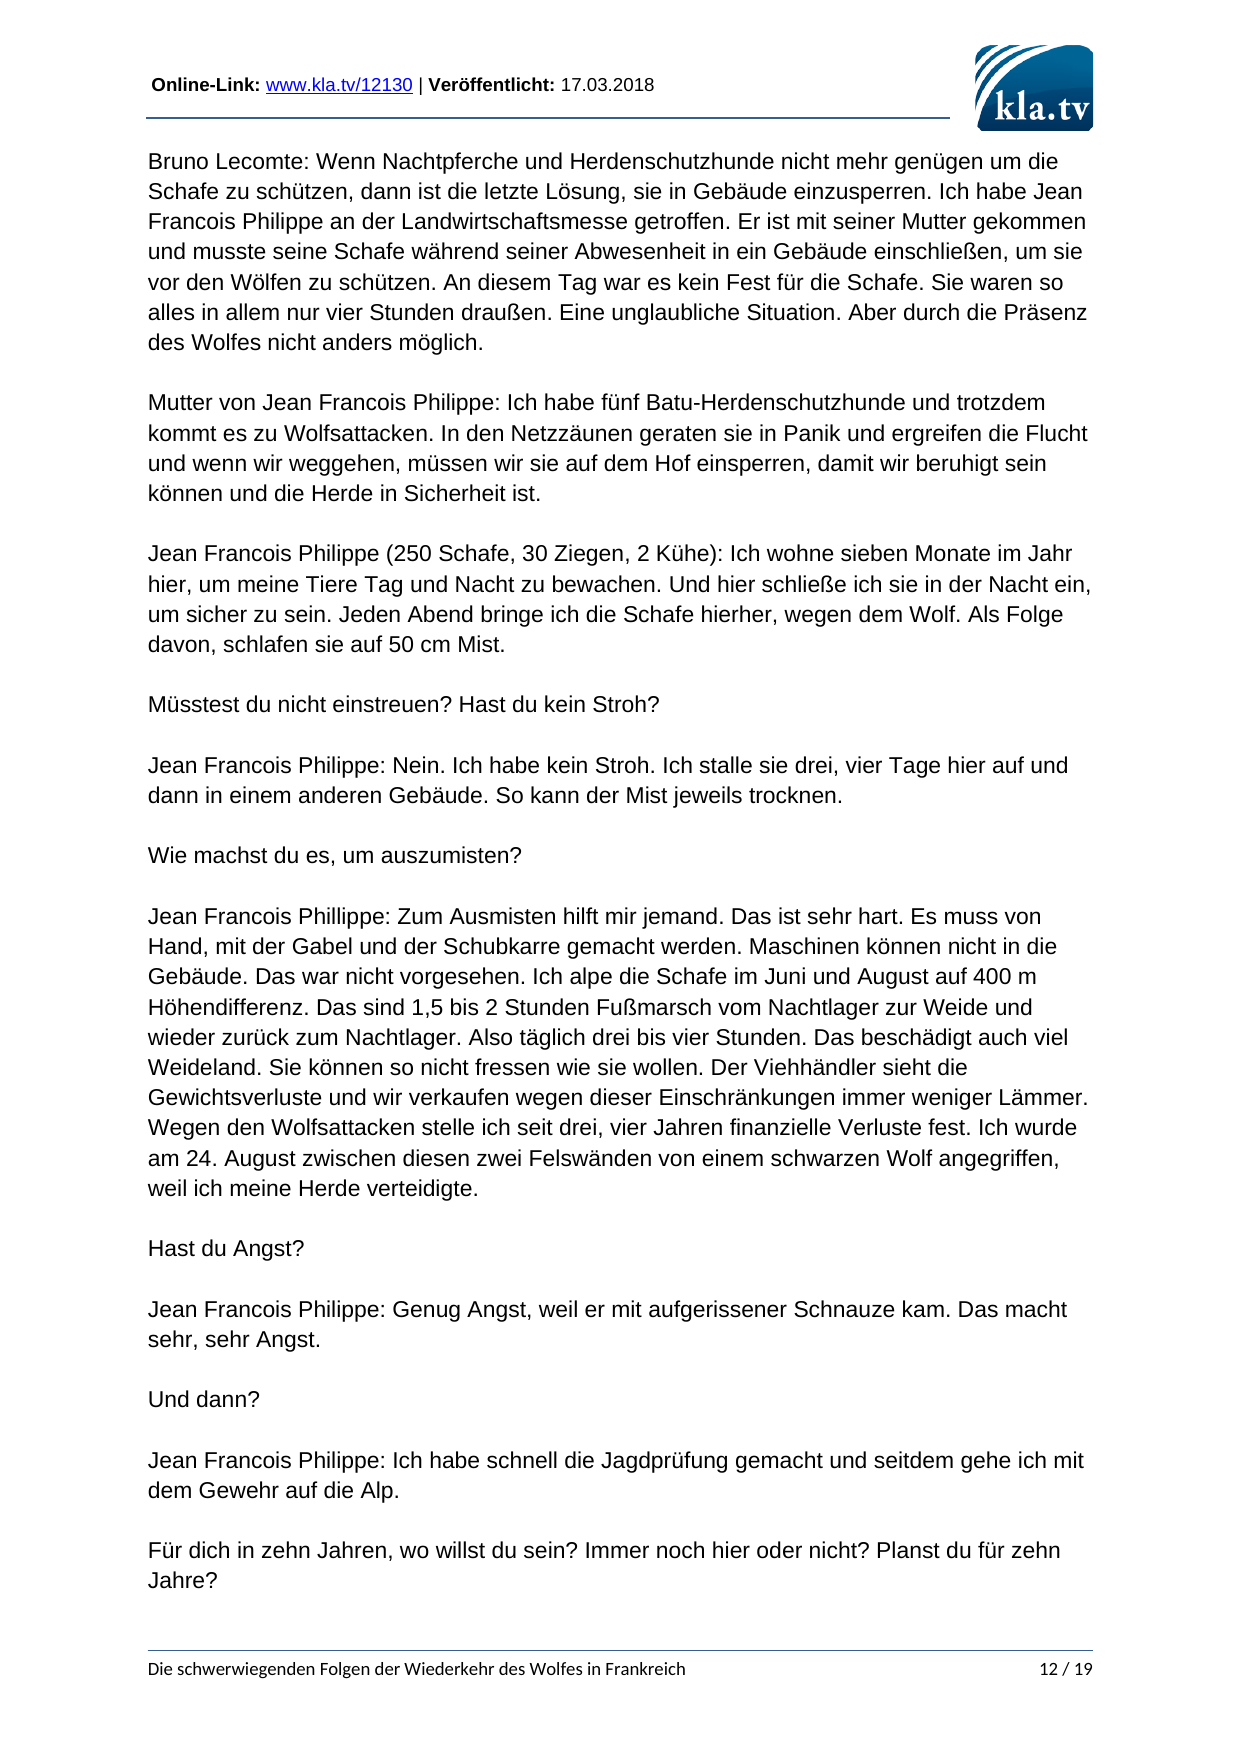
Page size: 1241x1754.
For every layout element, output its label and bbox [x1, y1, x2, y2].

text [148, 148, 1093, 1624]
